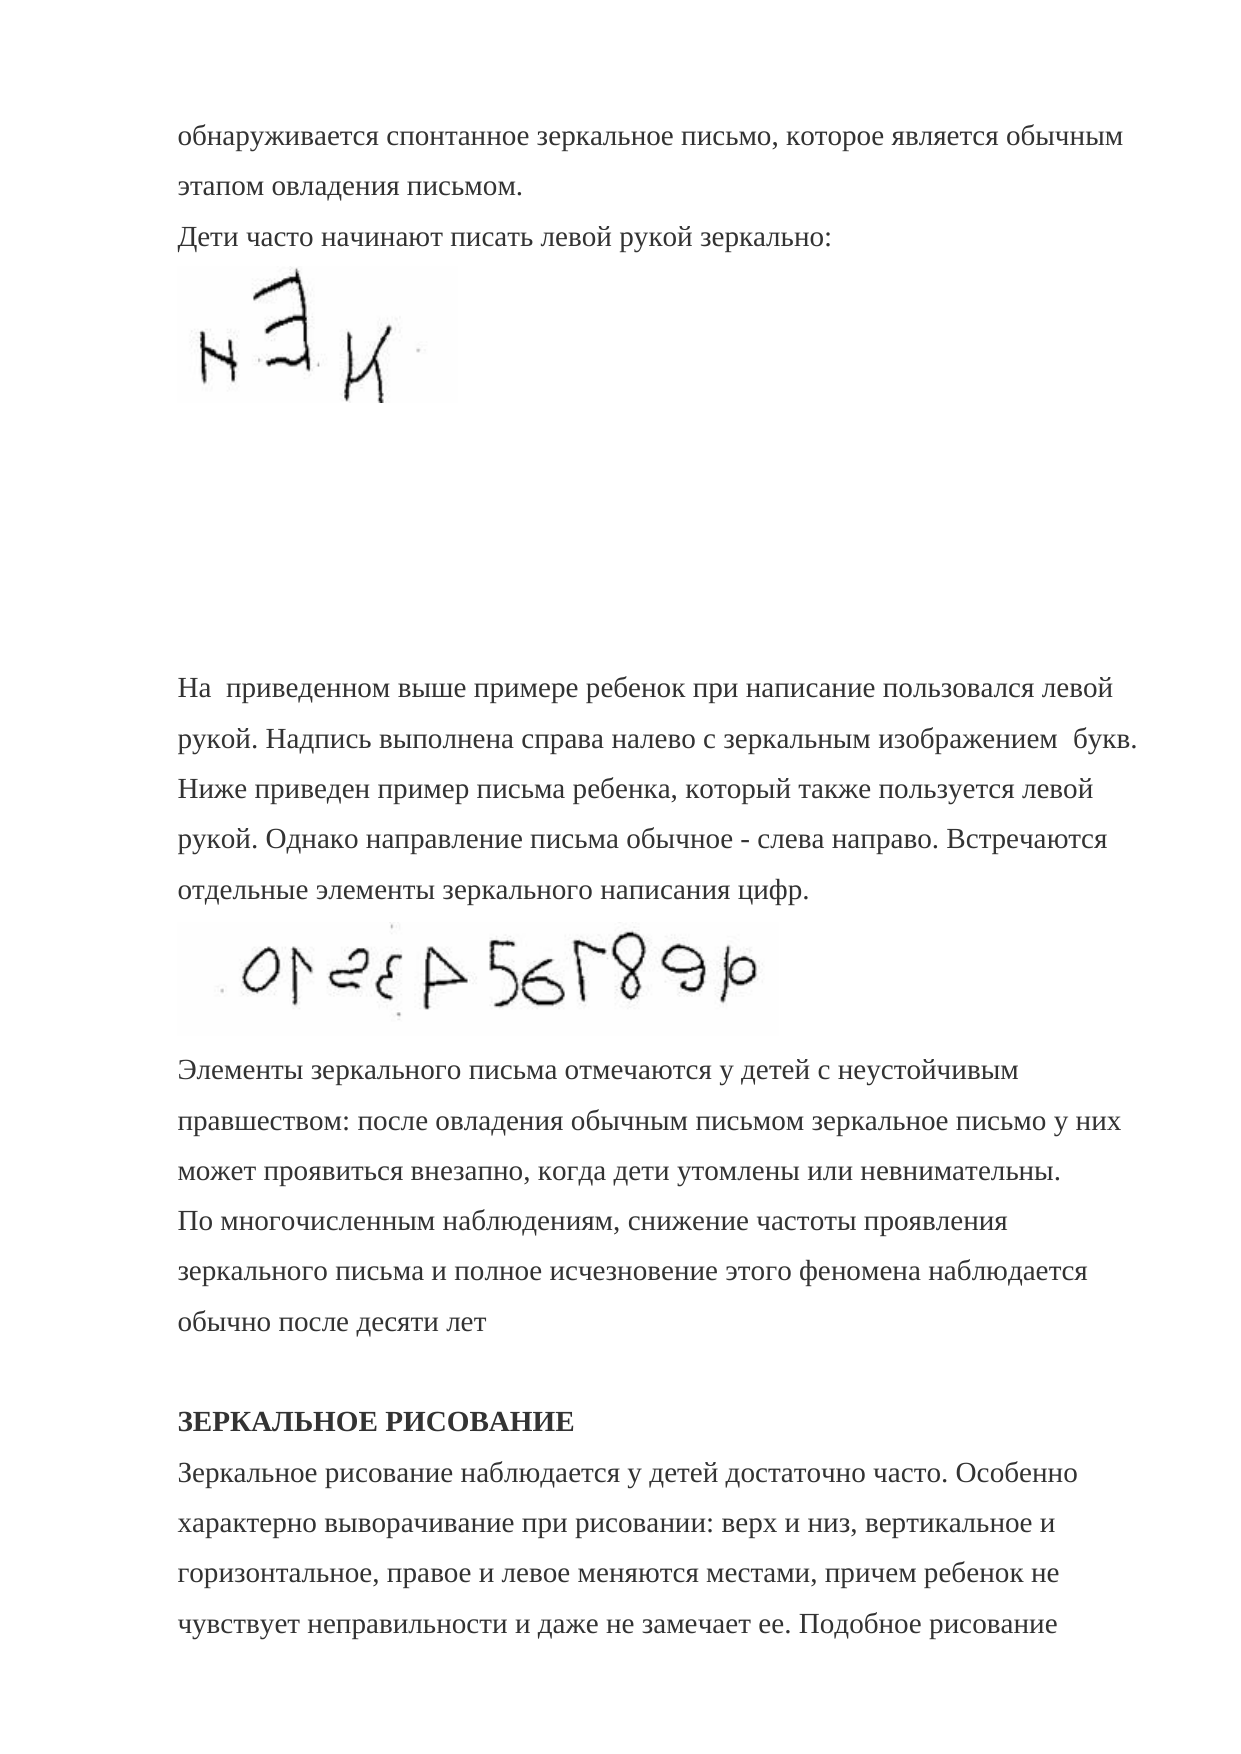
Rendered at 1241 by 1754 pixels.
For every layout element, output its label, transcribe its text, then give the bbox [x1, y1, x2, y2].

picture [177, 922, 779, 1036]
text Дети часто начинают писать левой рукой зеркально: На приведенном выше примере ребенок при написание пользовался левой рукой. Надпись выполнена справа налево с зеркальным изображением букв. [177, 219, 1152, 754]
text Ниже приведен пример письма ребенка, который также пользуется левой рукой. Однако направление письма обычное - слева направо. Встречаются отдельные элементы зеркального написания цифр. [177, 771, 1152, 905]
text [177, 1455, 1152, 1639]
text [177, 118, 1152, 202]
picture [177, 266, 458, 403]
text По многочисленным наблюдениям, снижение частоты проявления зеркального письма и полное исчезновение этого феномена наблюдается обычно после десяти лет ЗЕРКАЛЬНОЕ РИСОВАНИЕ [177, 1203, 1152, 1438]
